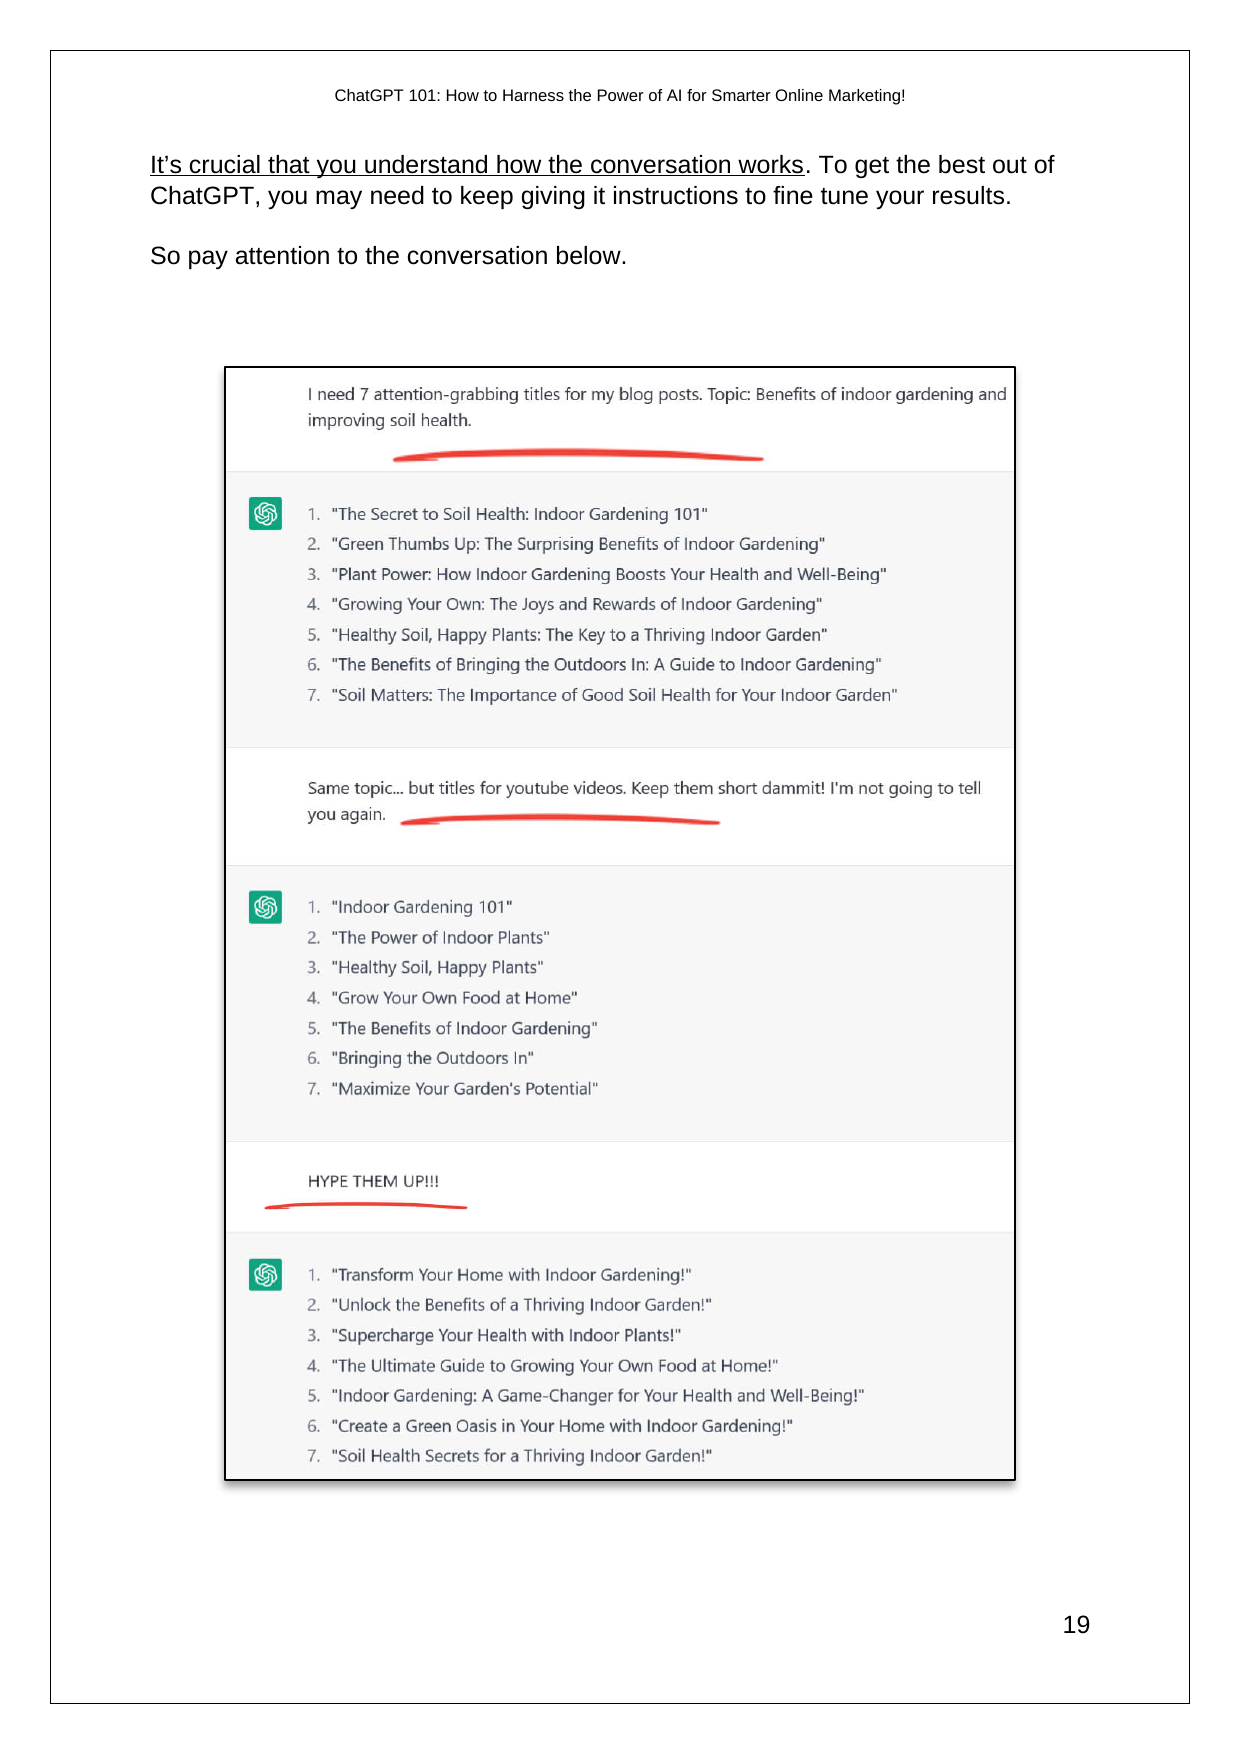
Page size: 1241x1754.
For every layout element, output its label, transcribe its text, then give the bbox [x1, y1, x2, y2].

text So pay attention to the conversation below. [150, 241, 1090, 270]
text It’s crucial that you understand how the conversation works. To get the best out of ChatGPT, you may need to keep giving it instructions to fine tune your results. [150, 150, 1090, 210]
picture [226, 368, 1014, 1479]
